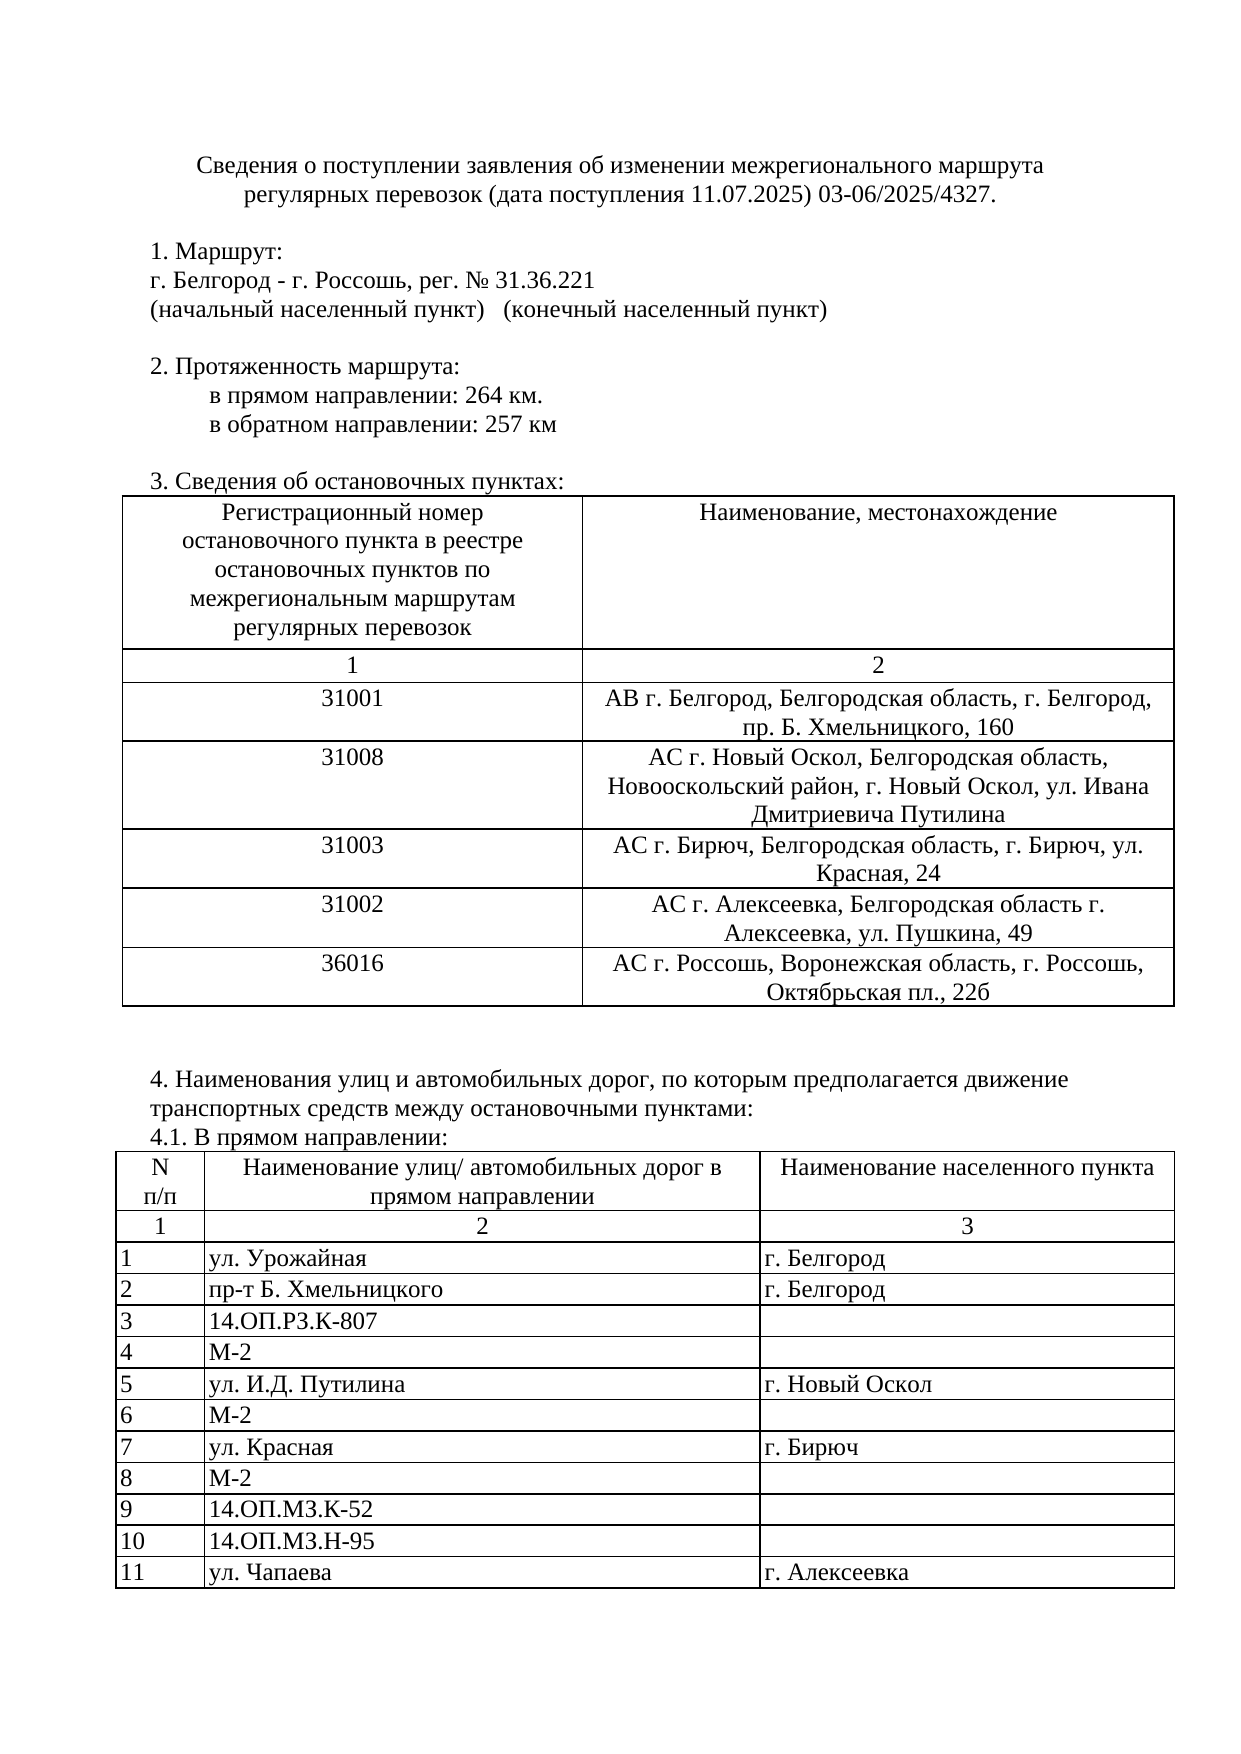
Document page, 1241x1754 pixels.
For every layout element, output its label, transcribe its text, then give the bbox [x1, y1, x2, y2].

table_cell [761, 1400, 1174, 1430]
text г. Белгород - г. Россошь, рег. № 31.36.221 [150, 265, 1090, 294]
text 1. Маршрут: [150, 236, 1090, 265]
table_cell 14.ОП.РЗ.К-807 [205, 1306, 759, 1336]
text 2. Протяженность маршрута: [150, 351, 1090, 380]
table_cell 11 [117, 1557, 204, 1587]
table_header Наименование улиц/ автомобильных дорог в прямом направлении [205, 1152, 759, 1210]
table_cell 6 [117, 1400, 204, 1430]
table_cell г. Бирюч [761, 1432, 1174, 1461]
table_cell ул. И.Д. Путилина [205, 1369, 759, 1398]
table_cell г. Белгород [761, 1243, 1174, 1273]
table_cell 4 [117, 1337, 204, 1367]
table_header N п/п [117, 1152, 204, 1210]
table_cell 36016 [123, 948, 582, 1005]
table_cell 1 [123, 650, 582, 681]
table_cell 1 [117, 1243, 204, 1273]
table_cell [761, 1463, 1174, 1493]
table_cell 1 [117, 1211, 204, 1241]
table_cell М-2 [205, 1463, 759, 1493]
table_cell [761, 1337, 1174, 1367]
table_cell 14.ОП.МЗ.К-52 [205, 1495, 759, 1524]
table_cell 14.ОП.МЗ.Н-95 [205, 1526, 759, 1556]
table_cell АС г. Россошь, Воронежская область, г. Россошь, Октябрьская пл., 22б [583, 948, 1173, 1005]
table_cell 2 [583, 650, 1173, 681]
table_cell 31002 [123, 889, 582, 946]
table_cell 8 [117, 1463, 204, 1493]
text Сведения о поступлении заявления об изменении межрегионального маршрута регулярных перевозок (дата поступления 11.07.2025) 03-06/2025/4327. [150, 150, 1090, 207]
table_cell 31008 [123, 742, 582, 828]
text 3. Сведения об остановочных пунктах: [150, 466, 1090, 495]
text в обратном направлении: 257 км [150, 409, 1090, 437]
table_header Наименование населенного пункта [761, 1152, 1174, 1210]
table_cell г. Белгород [761, 1274, 1174, 1304]
table_cell ул. Урожайная [205, 1243, 759, 1273]
text 4.1. В прямом направлении: [150, 1122, 1090, 1151]
table_cell г. Алексеевка [761, 1557, 1174, 1587]
table_cell 3 [761, 1211, 1174, 1241]
table_cell 5 [117, 1369, 204, 1398]
table_cell [761, 1526, 1174, 1556]
table_cell 2 [205, 1211, 759, 1241]
table_cell АС г. Новый Оскол, Белгородская область, Новооскольский район, г. Новый Оскол, ул. Ивана Дмитриевича Путилина [583, 742, 1173, 828]
table_header Наименование, местонахождение [583, 497, 1173, 648]
table_cell 7 [117, 1432, 204, 1461]
table_cell 3 [117, 1306, 204, 1336]
table_cell пр-т Б. Хмельницкого [205, 1274, 759, 1304]
table_cell 9 [117, 1495, 204, 1524]
table_cell М-2 [205, 1337, 759, 1367]
table_cell 31001 [123, 683, 582, 740]
table_cell 31003 [123, 830, 582, 887]
table_cell [761, 1306, 1174, 1336]
text в прямом направлении: 264 км. [150, 380, 1090, 409]
text 4. Наименования улиц и автомобильных дорог, по которым предполагается движение транспортных средств между остановочными пунктами: [150, 1064, 1090, 1122]
table_cell АВ г. Белгород, Белгородская область, г. Белгород, пр. Б. Хмельницкого, 160 [583, 683, 1173, 740]
table_cell [761, 1495, 1174, 1524]
table_cell 2 [117, 1274, 204, 1304]
table_cell М-2 [205, 1400, 759, 1430]
table_header Регистрационный номер остановочного пункта в реестре остановочных пунктов по межрегиональным маршрутам регулярных перевозок [123, 497, 582, 648]
table_cell г. Новый Оскол [761, 1369, 1174, 1398]
table_cell ул. Красная [205, 1432, 759, 1461]
table_cell 10 [117, 1526, 204, 1556]
table_cell АС г. Алексеевка, Белгородская область г. Алексеевка, ул. Пушкина, 49 [583, 889, 1173, 946]
table_cell ул. Чапаева [205, 1557, 759, 1587]
table_cell АС г. Бирюч, Белгородская область, г. Бирюч, ул. Красная, 24 [583, 830, 1173, 887]
text (начальный населенный пункт) (конечный населенный пункт) [150, 294, 1090, 322]
